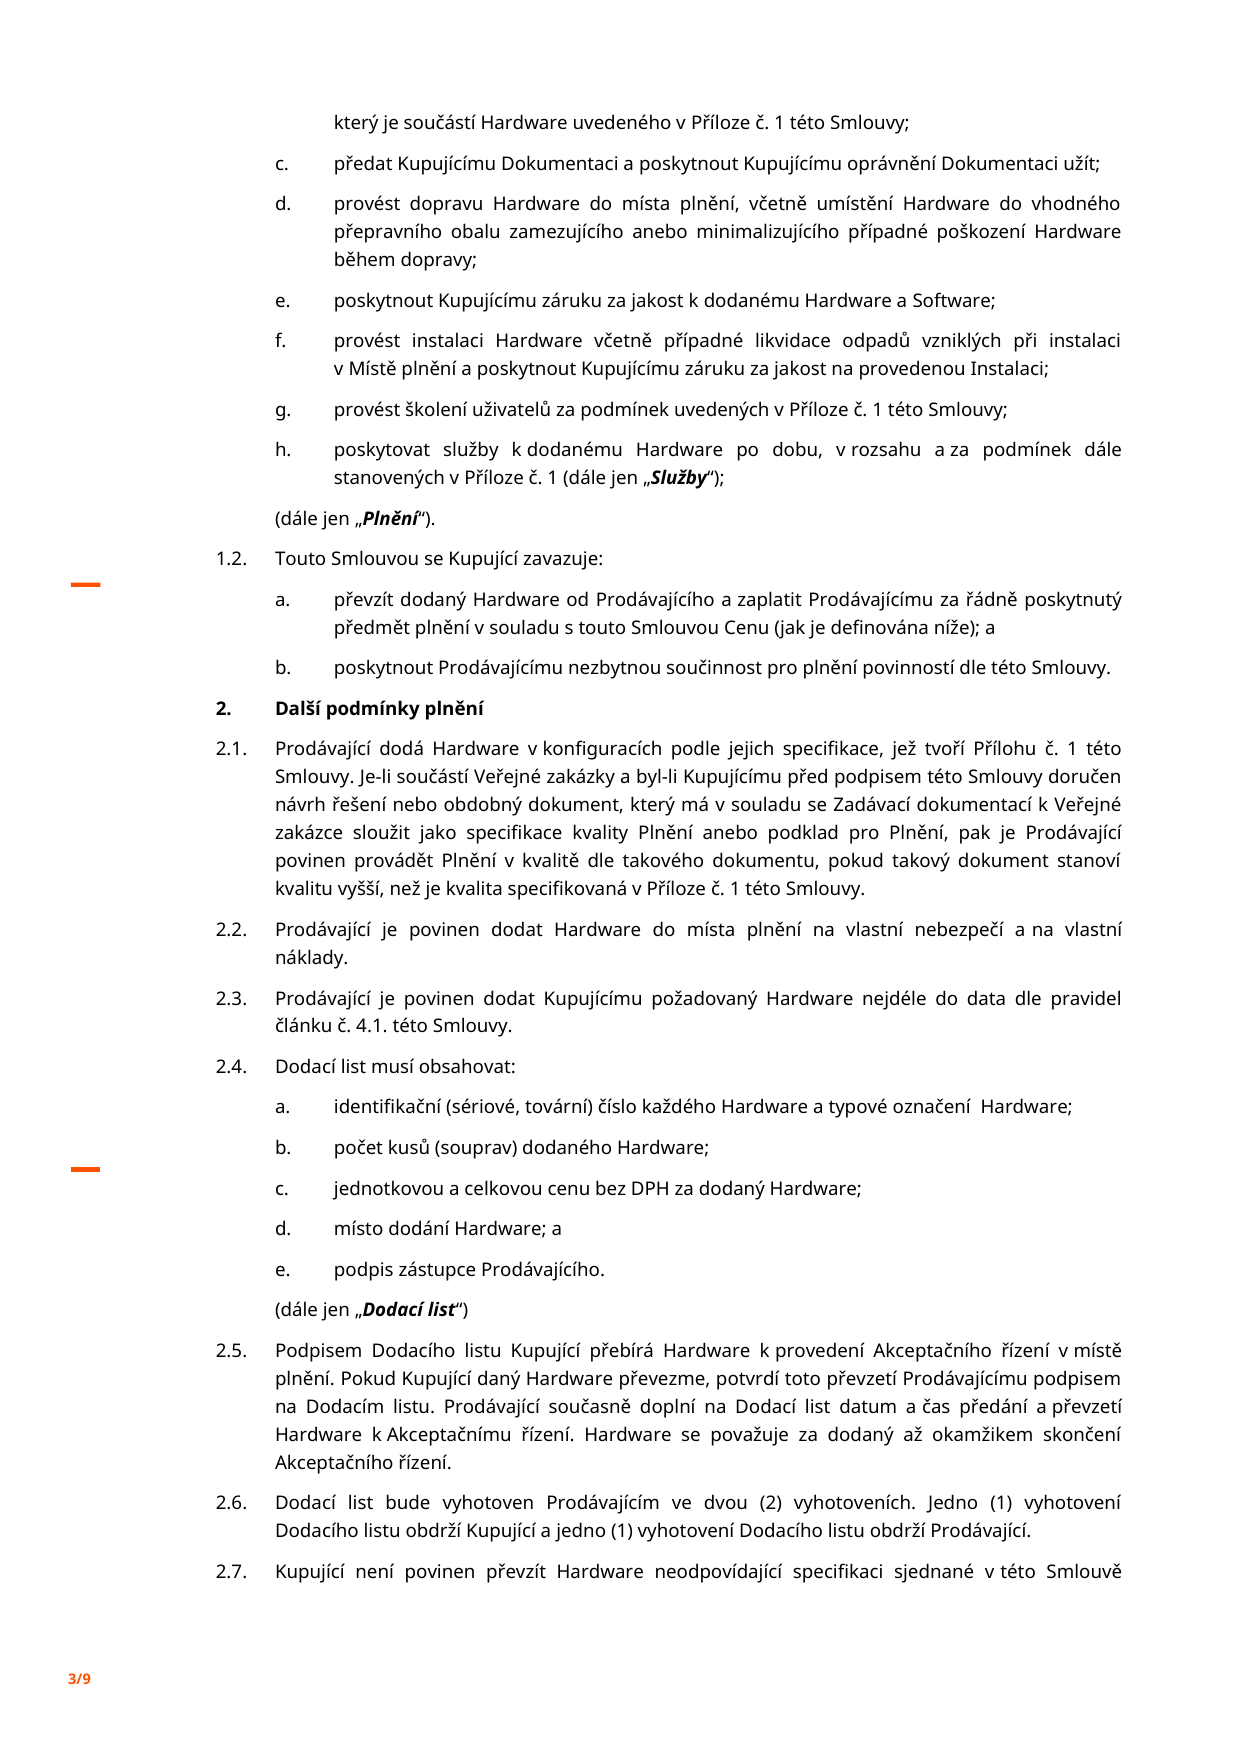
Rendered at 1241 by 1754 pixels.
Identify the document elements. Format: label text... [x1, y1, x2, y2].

text Prodávající dodá Hardware v konfiguracích podle jejich specifikace, jež tvoří Přílohu č. 1 této Smlouvy. Je-li součástí Veřejné zakázky a byl-li Kupujícímu před podpisem této Smlouvy doručen návrh řešení nebo obdobný dokument, který má v souladu se Zadávací dokumentací k Veřejné zakázce sloužit jako specifikace kvality Plnění anebo podklad pro Plnění, pak je Prodávající povinen provádět Plnění v kvalitě dle takového dokumentu, pokud takový dokument stanoví kvalitu vyšší, než je kvalita specifikovaná v Příloze č. 1 této Smlouvy. [216, 736, 1122, 901]
text Dodací list bude vyhotoven Prodávajícím ve dvou (2) vyhotoveních. Jedno (1) vyhotovení Dodacího listu obdrží Kupující a jedno (1) vyhotovení Dodacího listu obdrží Prodávající. [216, 1489, 1122, 1543]
text Prodávající je povinen dodat Hardware do místa plnění na vlastní nebezpečí a na vlastní náklady. [216, 916, 1122, 970]
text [216, 1558, 1122, 1584]
text Prodávající je povinen dodat Kupujícímu požadovaný Hardware nejdéle do data dle pravidel článku č. 4.1. této Smlouvy. [216, 985, 1122, 1038]
text jednotkovou a celkovou cenu bez DPH za dodaný Hardware; [275, 1175, 1122, 1200]
list identifikační (sériové, tovární) číslo každého Hardware a typové označení Hardware; [275, 1094, 1122, 1119]
text provést školení uživatelů za podmínek uvedených v Příloze č. 1 této Smlouvy; [275, 396, 1122, 421]
text počet kusů (souprav) dodaného Hardware; [275, 1134, 1122, 1160]
text předat Kupujícímu Dokumentaci a poskytnout Kupujícímu oprávnění Dokumentaci užít; [275, 150, 1122, 175]
text poskytovat služby k dodanému Hardware po dobu, v rozsahu a za podmínek dále stanovených v Příloze č. 1 (dále jen „Služby“); [275, 436, 1122, 490]
text Dodací list musí obsahovat: [216, 1053, 1122, 1079]
text Podpisem Dodacího listu Kupující přebírá Hardware k provedení Akceptačního řízení v místě plnění. Pokud Kupující daný Hardware převezme, potvrdí toto převzetí Prodávajícímu podpisem na Dodacím listu. Prodávající současně doplní na Dodací list datum a čas předání a převzetí Hardware k Akceptačnímu řízení. Hardware se považuje za dodaný až okamžikem skončení Akceptačního řízení. [216, 1337, 1122, 1474]
text Další podmínky plnění [216, 695, 1122, 721]
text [275, 109, 1122, 135]
text provést dopravu Hardware do místa plnění, včetně umístění Hardware do vhodného přepravního obalu zamezujícího anebo minimalizujícího případné poškození Hardware během dopravy; [275, 190, 1122, 272]
text (dále jen „Plnění“). [275, 505, 1122, 531]
text Touto Smlouvou se Kupující zavazuje: [216, 546, 1122, 571]
text (dále jen „Dodací list“) [275, 1296, 1122, 1322]
text provést instalaci Hardware včetně případné likvidace odpadů vzniklých při instalaci v Místě plnění a poskytnout Kupujícímu záruku za jakost na provedenou Instalaci; [275, 327, 1122, 381]
list převzít dodaný Hardware od Prodávajícího a zaplatit Prodávajícímu za řádně poskytnutý předmět plnění v souladu s touto Smlouvou Cenu (jak je definována níže); a [275, 586, 1122, 639]
text podpis zástupce Prodávajícího. [275, 1256, 1122, 1281]
text poskytnout Kupujícímu záruku za jakost k dodanému Hardware a Software; [275, 287, 1122, 312]
text místo dodání Hardware; a [275, 1215, 1122, 1241]
text poskytnout Prodávajícímu nezbytnou součinnost pro plnění povinností dle této Smlouvy. [275, 654, 1122, 680]
